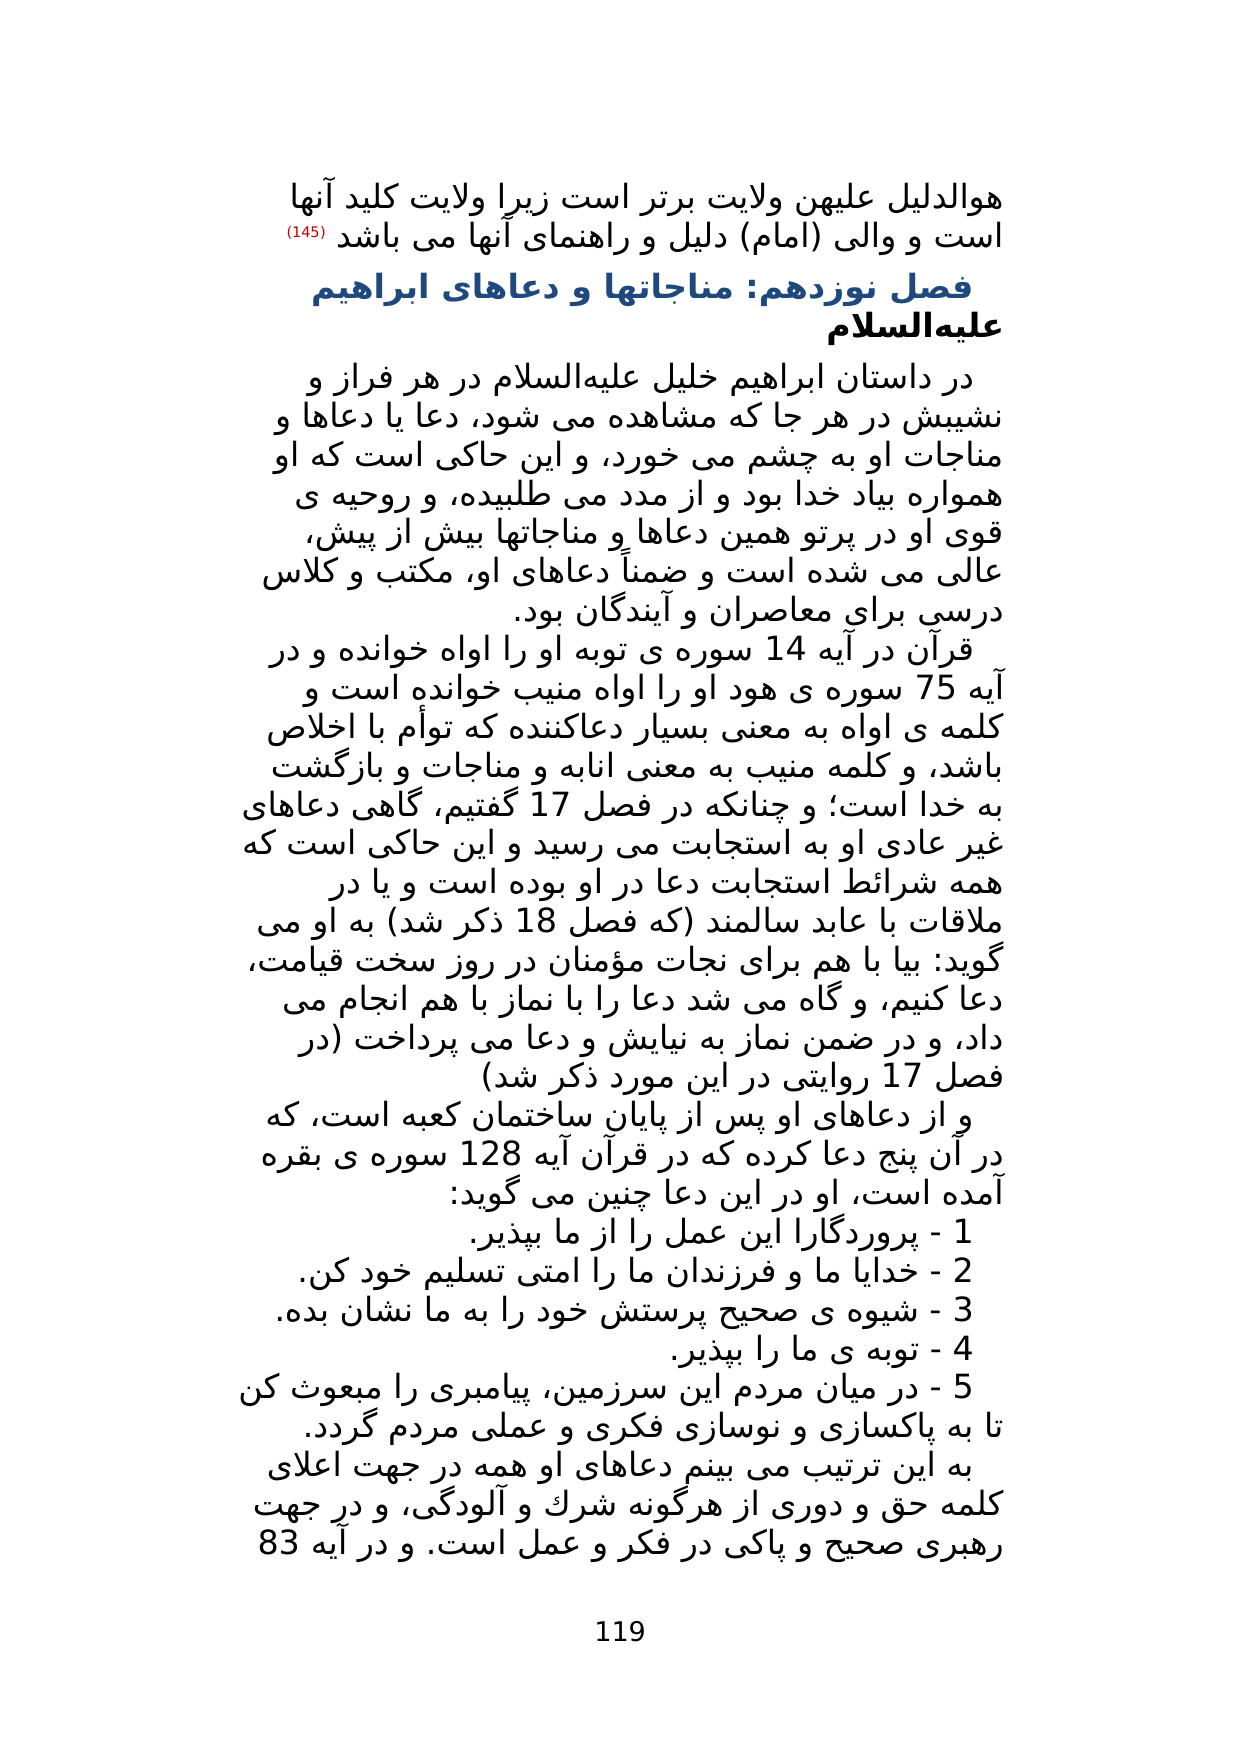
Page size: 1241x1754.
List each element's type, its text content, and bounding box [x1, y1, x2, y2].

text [236, 1446, 1004, 1562]
text 2 - خدايا ما و فرزندان ما را امتى تسليم خود كن. [236, 1251, 1004, 1290]
text 4 - توبه ى ما را بپذير. [236, 1329, 1004, 1368]
subtitle فصل نوزدهم: مناجاتها و دعاهاى ابراهيم عليه‌السلام [236, 267, 1004, 345]
text 1 - پروردگارا اين عمل را از ما بپذير. [236, 1212, 1004, 1251]
text در داستان ابراهيم خليل عليه‌السلام در هر فراز و نشيبش در هر جا كه مشاهده مى شود، دعا يا دعاها و مناجات او به چشم مى خورد، و اين حاكى است كه او همواره بياد خدا بود و از مدد مى طلبيده، و روحيه ى قوى او در پرتو همين دعاها و مناجاتها بيش از پيش، عالى مى شده است و ضمناً دعاهاى او، مكتب و كلاس درسى براى معاصران و آيندگان بود. [236, 358, 1004, 629]
text و از دعاهاى او پس از پايان ساختمان كعبه است، كه در آن پنج دعا كرده كه در قرآن آيه 128 سوره ى بقره آمده است، او در اين دعا چنين مى گويد: [236, 1096, 1004, 1212]
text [236, 177, 1004, 255]
text قرآن در آيه 14 سوره ى توبه او را اواه خوانده و در آيه 75 سوره ى هود او را اواه منيب خوانده است و كلمه ى اواه به معنى بسيار دعاكننده كه توأم با اخلاص باشد، و كلمه منيب به معنى انابه و مناجات و بازگشت به خدا است؛ و چنانكه در فصل 17 گفتيم، گاهى دعاهاى غير عادى او به استجابت مى رسيد و اين حاكى است كه همه شرائط استجابت دعا در او بوده است و يا در ملاقات با عابد سالمند (كه فصل 18 ذكر شد) به او مى گويد: بيا با هم براى نجات مؤمنان در روز سخت قيامت، دعا كنيم، و گاه مى شد دعا را با نماز با هم انجام مى داد، و در ضمن نماز به نيايش و دعا مى پرداخت (در فصل 17 روايتى در اين مورد ذكر شد) [236, 629, 1004, 1096]
text 5 - در ميان مردم اين سرزمين، پيامبرى را مبعوث كن تا به پاكسازى و نوسازى فكرى و عملى مردم گردد. [236, 1368, 1004, 1446]
text 3 - شيوه ى صحيح پرستش خود را به ما نشان بده. [236, 1290, 1004, 1329]
